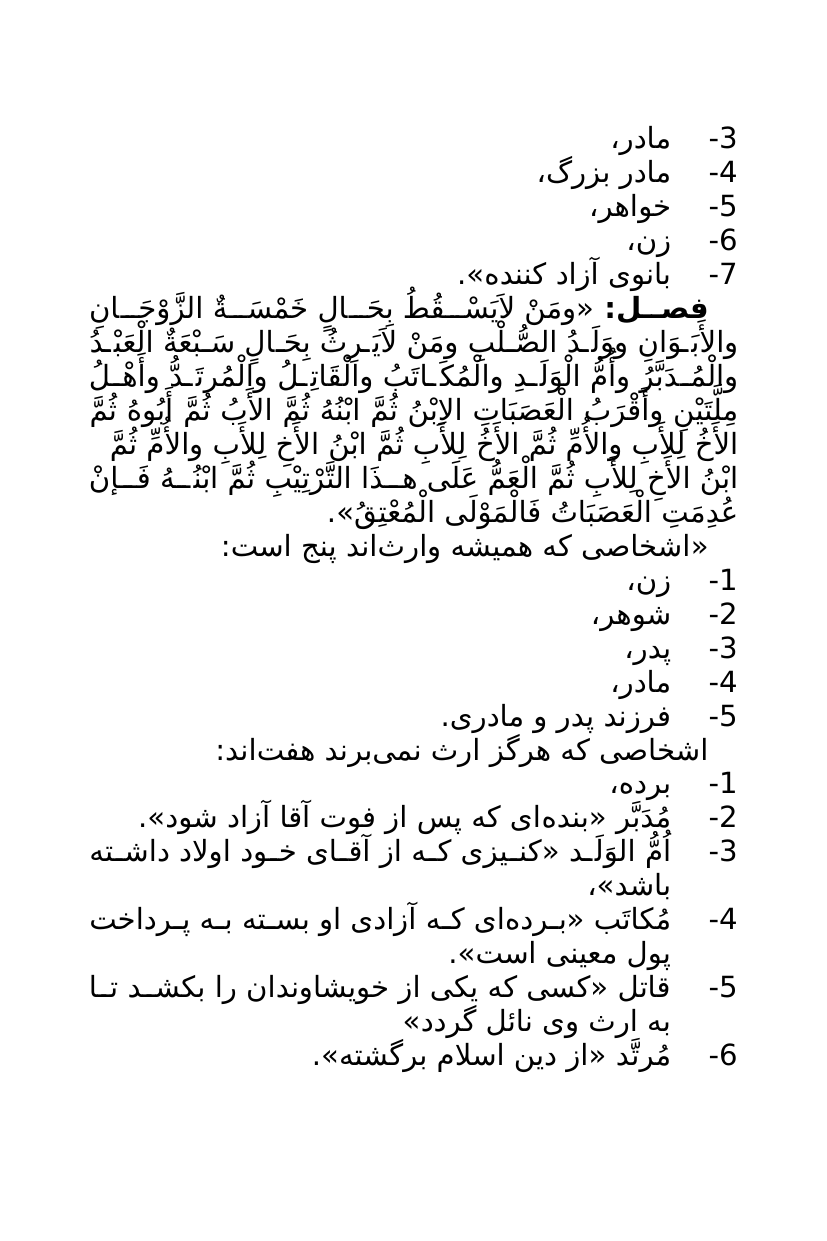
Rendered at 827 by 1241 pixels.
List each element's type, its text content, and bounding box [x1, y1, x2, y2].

list پدر، [89, 631, 708, 665]
list مادر، [89, 122, 708, 156]
text «اشخاصی که همیشه وارث‌اند پنج است: [89, 529, 738, 563]
list زن، [89, 563, 708, 597]
text فصل: «ومَنْ لاَيَسْقُطُ بِحَالٍ خَمْسَةٌ الزَّوْجَانِ والأَبَوَانِ ووَلَدُ الصُّلْبِ ومَنْ لاَيَرِثُ بِحَالٍ سَبْعَةٌ الْعَبْدُ والْمُدَبَّرُ وأُمُّ الْوَلَدِ والْمُکَاتَبُ والْقَاتِلُ والْمُرتَدُّ وأَهْلُ مِلَّتَيْنِ وأَقْرَبُ الْعَصَبَاتِ الاِبْنُ ثُمَّ ابْنُهُ ثُمَّ الأَبُ ثُمَّ أَبُوهُ ثُمَّ الأَخُ لِلأَبِ والأُمِّ ثُمَّ الأَخُ لِلأَبِ ثُمَّ ابْنُ الأَخِ لِلأَبِ والأُمِّ ثُمَّ ابْنُ الأَخِ لِلأَبِ ثُمَّ الْعَمُّ عَلَی هذَا التَّرْتِيْبِ ثُمَّ ابْنُهُ فَإنْ عُدِمَتِ الْعَصَبَاتُ فَالْمَوْلَی الْمُعْتِقُ». [89, 291, 738, 529]
list خواهر، [89, 189, 708, 223]
list شوهر، [89, 597, 708, 631]
text اشخاصی که هرگز ارث نمی‌برند هفت‌اند: [89, 733, 738, 767]
list مُکاتَب «برده‌ای که آزادی او بسته به پرداخت پول معینی است». [89, 903, 708, 971]
list بانوی آزاد کننده». [89, 257, 708, 291]
list مادر بزرگ، [89, 156, 708, 189]
list مُرتَّد «از دین اسلام برگشته». [89, 1038, 708, 1072]
list فرزند پدر و مادری. [89, 699, 708, 733]
list قاتل «کسی که یکی از خویشاوندان را بکشد تا به ارث وی نائل گردد» [89, 971, 708, 1038]
list برده، [89, 767, 708, 801]
list زن، [89, 223, 708, 257]
list اُمُّ الوَلَد «کنیزی که از آقای خود اولاد داشته باشد»، [89, 835, 708, 903]
list مادر، [89, 665, 708, 699]
list مُدَبَّر «بنده‌ای که پس از فوت آقا آزاد شود». [89, 801, 708, 835]
